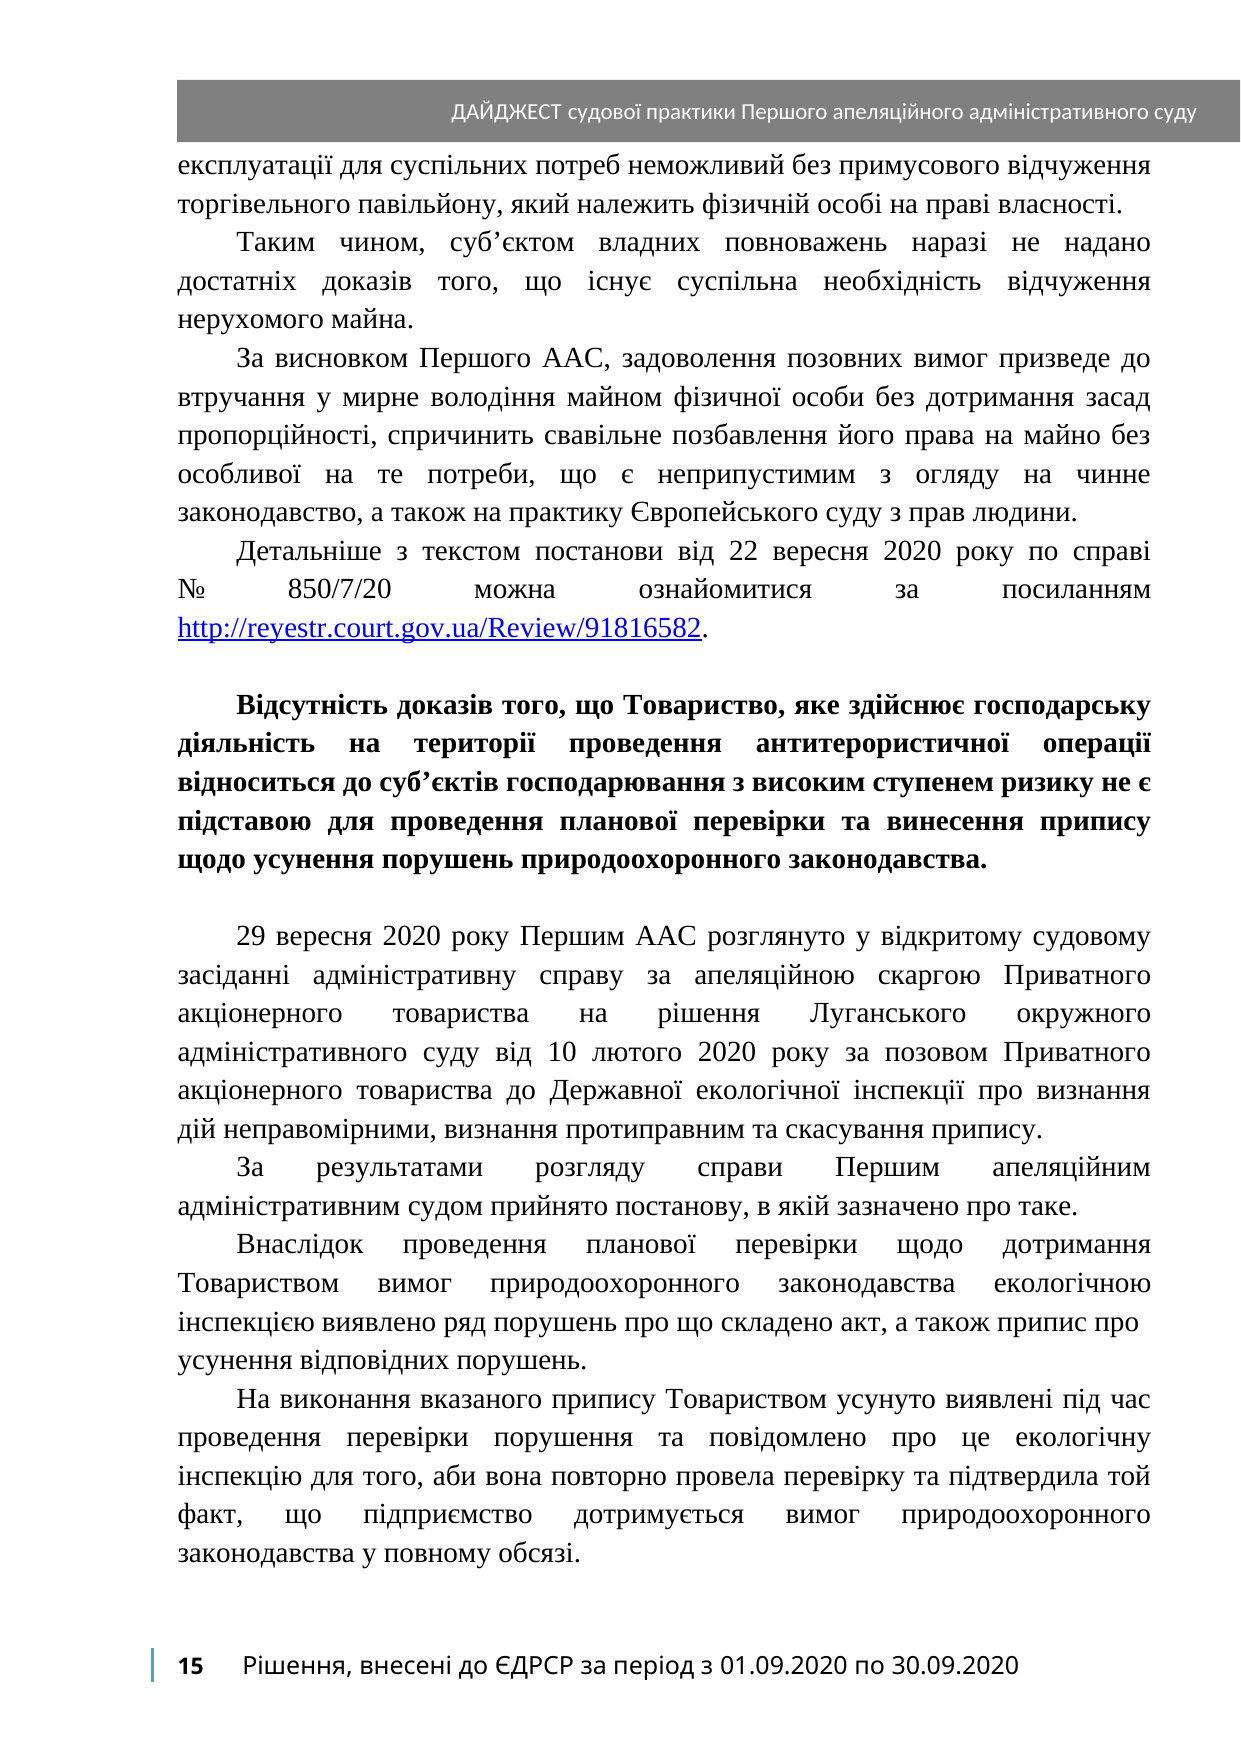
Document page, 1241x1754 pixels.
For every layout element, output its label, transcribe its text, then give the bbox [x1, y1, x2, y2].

text За висновком Першого ААС, задоволення позовних вимог призведе до втручання у мирне володіння майном фізичної особи без дотримання засад пропорційності, спричинить свавільне позбавлення його права на майно без особливої на те потреби, що є неприпустимим з огляду на чинне законодавство, а також на практику Європейського суду з прав людини. [177, 340, 1152, 528]
text На виконання вказаного припису Товариством усунуто виявлені під час проведення перевірки порушення та повідомлено про це екологічну інспекцію для того, аби вона повторно провела перевірку та підтвердила той факт, що підприємство дотримується вимог природоохоронного законодавства у повному обсязі. [177, 1381, 1152, 1568]
text Таким чином, суб’єктом владних повноважень наразі не надано достатніх доказів того, що існує суспільна необхідність відчуження нерухомого майна. [177, 224, 1152, 335]
text 29 вересня 2020 року Першим ААС розглянуто у відкритому судовому засіданні адміністративну справу за апеляційною скаргою Приватного акціонерного товариства на рішення Луганського окружного адміністративного суду від 10 лютого 2020 року за позовом Приватного акціонерного товариства до Державної екологічної інспекції про визнання дій неправомірними, визнання протиправним та скасування припису. [177, 918, 1152, 1144]
text Детальніше з текстом постанови від 22 вересня 2020 року по справі № 850/7/20 можна ознайомитися за посиланням http://reyestr.court.gov.ua/Review/91816582. [177, 533, 1152, 643]
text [177, 118, 1152, 219]
text усунення відповідних порушень. [177, 1342, 1152, 1376]
text За результатами розгляду справи Першим апеляційним адміністративним судом прийнято постанову, в якій зазначено про таке. [177, 1149, 1152, 1222]
text Відсутність доказів того, що Товариство, яке здійснює господарську діяльність на території проведення антитерористичної операції відноситься до суб’єктів господарювання з високим ступенем ризику не є підставою для проведення планової перевірки та винесення припису щодо усунення порушень природоохоронного законодавства. [177, 687, 1152, 875]
text Внаслідок проведення планової перевірки щодо дотримання Товариством вимог природоохоронного законодавства екологічною інспекцією виявлено ряд порушень про що складено акт, а також припис про [177, 1227, 1152, 1337]
